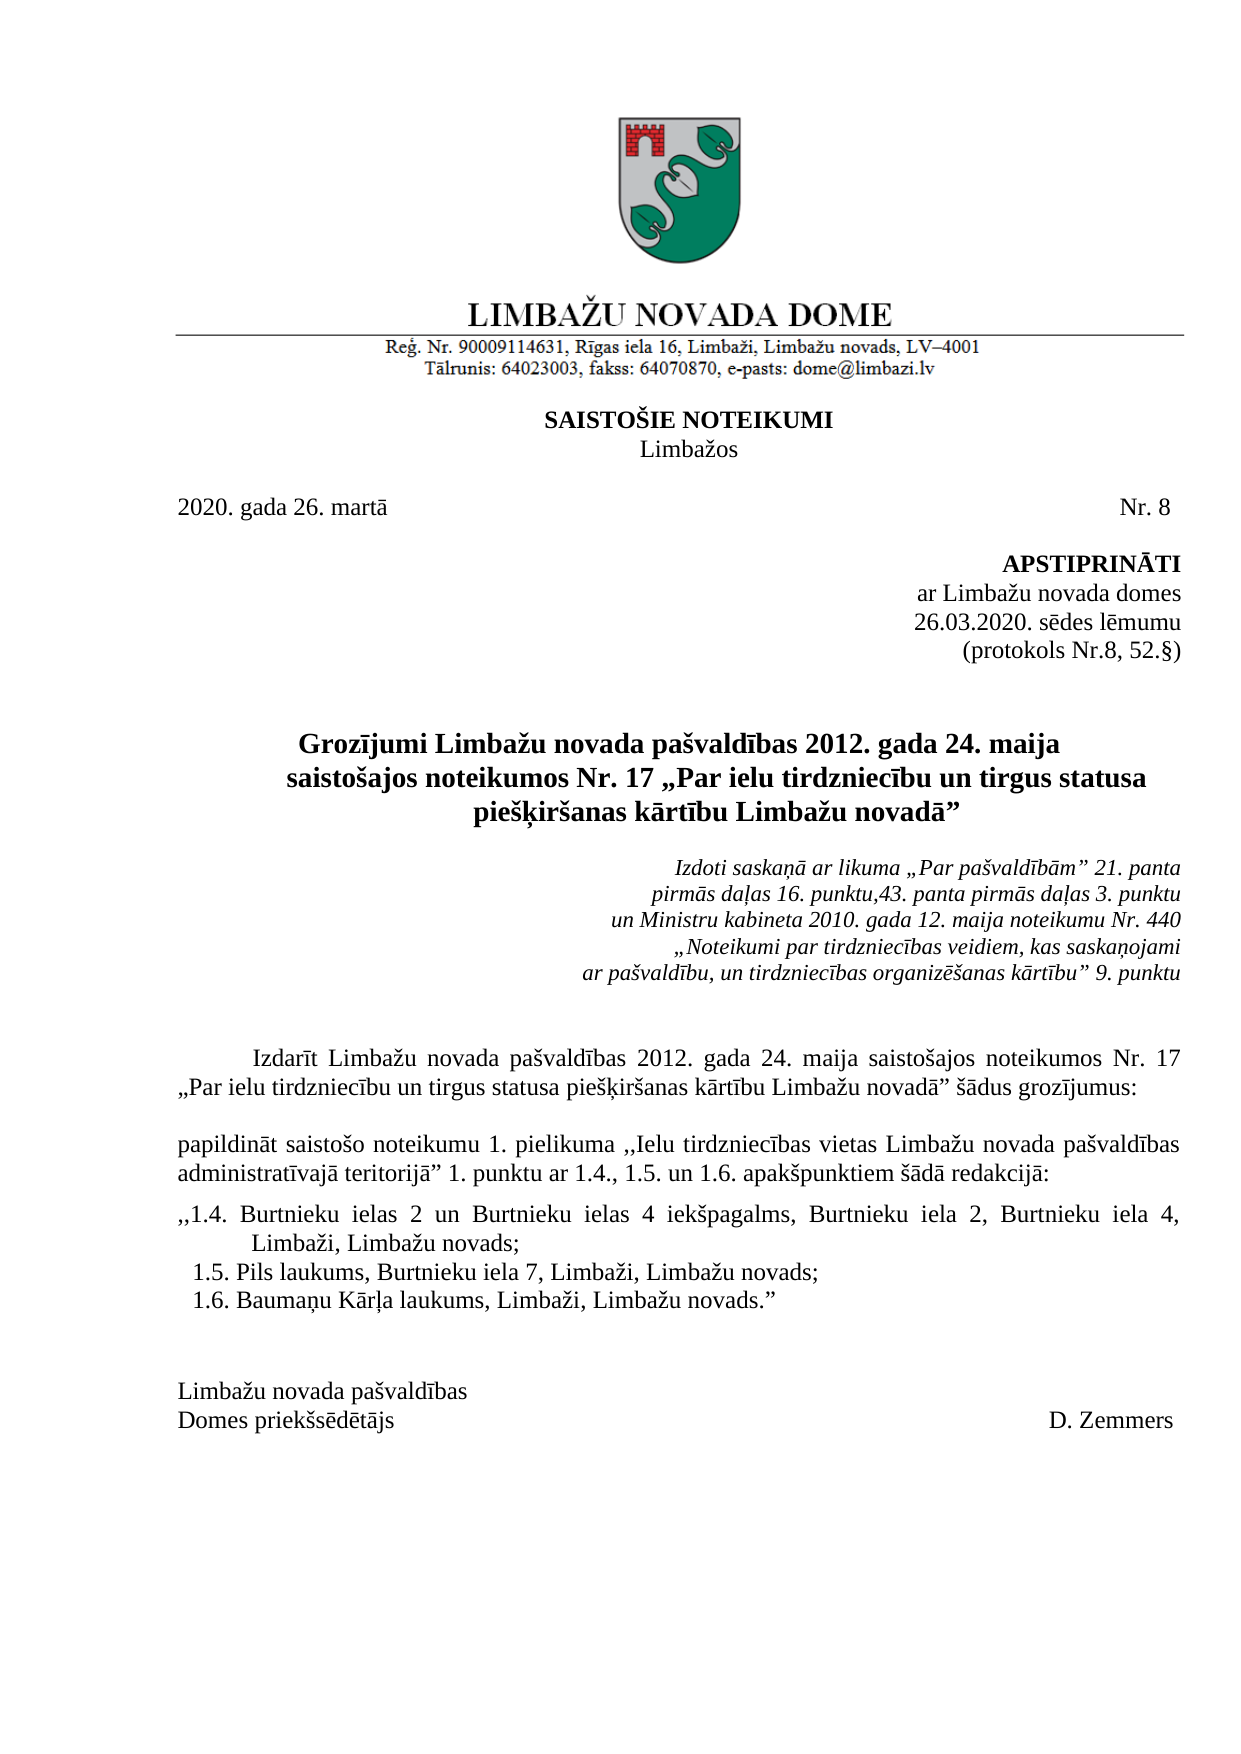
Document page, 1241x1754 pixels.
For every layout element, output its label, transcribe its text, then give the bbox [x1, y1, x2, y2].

text un Ministru kabineta 2010. gada 12. maija noteikumu Nr. 440 [177, 906, 1181, 933]
text Limbažu novada pašvaldības [177, 1376, 1177, 1405]
picture [2, 0, 1236, 378]
text Domes priekšsēdētājs D. Zemmers [177, 1405, 1177, 1433]
list saistošajos noteikumos Nr. 17 „Par ielu tirdzniecību un tirgus statusa piešķiršanas kārtību Limbažu novadā” [252, 760, 1181, 827]
text ,,1.4. Burtnieku ielas 2 un Burtnieku ielas 4 iekšpagalms, Burtnieku iela 2, Burtnieku iela 4, Limbaži, Limbažu novads; [177, 1199, 1181, 1257]
text 2020. gada 26. martā Nr. 8 [177, 492, 1176, 521]
text APSTIPRINĀTI [177, 549, 1181, 578]
text Limbažos [177, 434, 1201, 463]
text (protokols Nr.8, 52.§) [177, 636, 1181, 664]
text „Noteikumi par tirdzniecības veidiem, kas saskaņojami [177, 933, 1181, 959]
text 1.5. Pils laukums, Burtnieku iela 7, Limbaži, Limbažu novads; [192, 1257, 1181, 1285]
text Izdarīt Limbažu novada pašvaldības 2012. gada 24. maija saistošajos noteikumos Nr. 17 „Par ielu tirdzniecību un tirgus statusa piešķiršanas kārtību Limbažu novadā” šādus grozījumus: [177, 1043, 1181, 1100]
text ar pašvaldību, un tirdzniecības organizēšanas kārtību” 9. punktu [177, 959, 1181, 985]
text SAISTOŠIE NOTEIKUMI [177, 378, 1201, 434]
text Izdoti saskaņā ar likuma „Par pašvaldībām” 21. panta [177, 854, 1181, 880]
text 1.6. Baumaņu Kārļa laukums, Limbaži, Limbažu novads.” [192, 1285, 1181, 1314]
text pirmās daļas 16. punktu,43. panta pirmās daļas 3. punktu [177, 880, 1181, 906]
text ar Limbažu novada domes [177, 578, 1181, 607]
text 26.03.2020. sēdes lēmumu [177, 607, 1181, 636]
list Grozījumi Limbažu novada pašvaldības 2012. gada 24. maija [177, 727, 1181, 760]
text papildināt saistošo noteikumu 1. pielikuma ,,Ielu tirdzniecības vietas Limbažu novada pašvaldības administratīvajā teritorijā” 1. punktu ar 1.4., 1.5. un 1.6. apakšpunktiem šādā redakcijā: [177, 1129, 1181, 1187]
